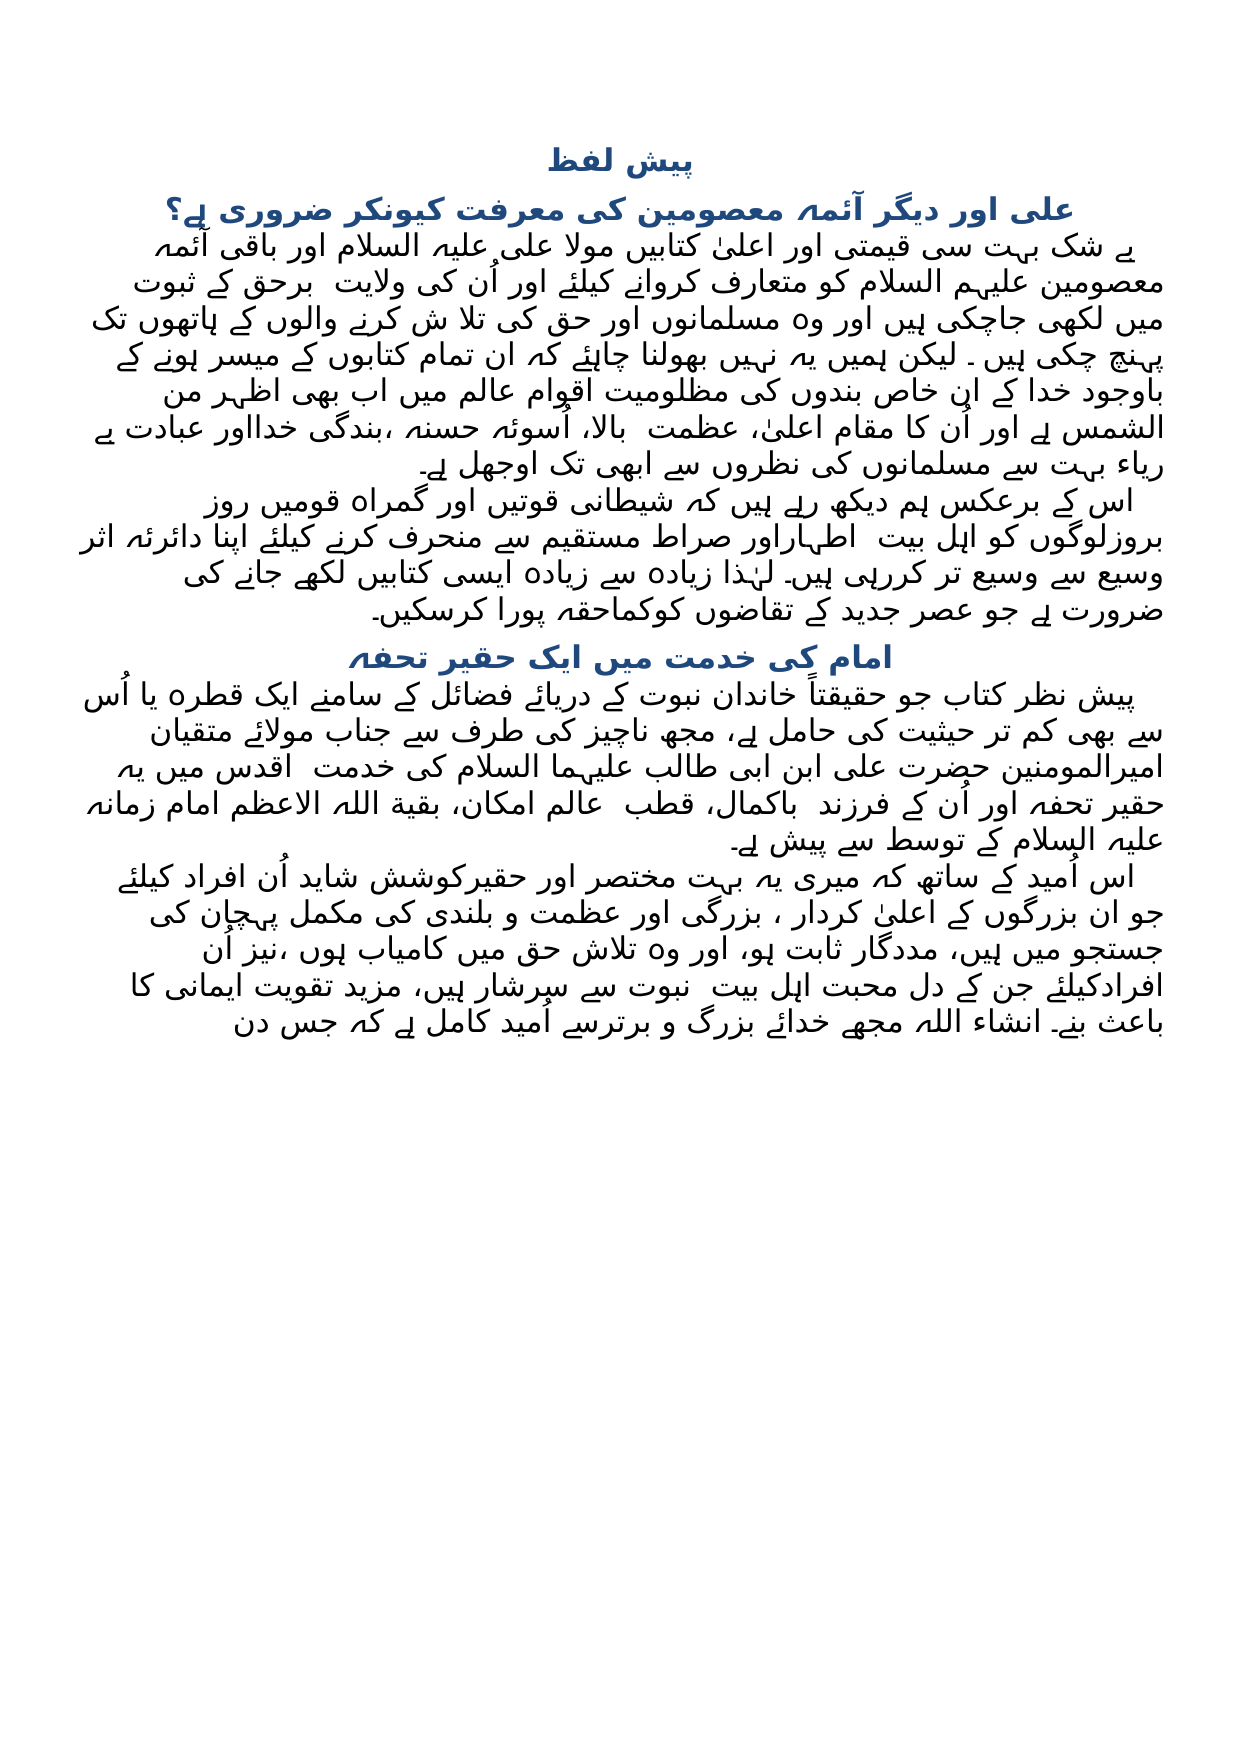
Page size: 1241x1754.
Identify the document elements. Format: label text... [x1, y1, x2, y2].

text اس اُمید کے ساتھ کہ میری یہ بہت مختصر اور حقیرکوشش شاید اُن افراد کیلئے جو ان بزرگوں کے اعلیٰ کردار ، بزرگی اور عظمت و بلندی کی مکمل پہچان کی جستجو میں ہیں، مددگار ثابت ہو، اور وہ تلاش حق میں کامیاب ہوں ،نیز اُن افرادکیلئے جن کے دل محبت اہل بیت نبوت سے سرشار ہیں، مزید تقویت ایمانی کا باعث بنے۔ انشاء اللہ مجھے خدائے بزرگ و برترسے اُمید کامل ہے کہ جس دن [75, 858, 1165, 1040]
subtitle پیش لفظ [75, 142, 1165, 178]
subtitle علی اور دیگر آئمہ معصومین کی معرفت کیونکر ضروری ہے؟ [75, 191, 1165, 227]
text اس کے برعکس ہم دیکھ رہے ہیں کہ شیطانی قوتیں اور گمراہ قومیں روز بروزلوگوں کو اہل بیت اطہاراور صراط مستقیم سے منحرف کرنے کیلئے اپنا دائرئہ اثر وسیع سے وسیع تر کررہی ہیں۔ لہٰذا زیادہ سے زیادہ ایسی کتابیں لکھے جانے کی ضرورت ہے جو عصر جدید کے تقاضوں کوکماحقہ پورا کرسکیں۔ [75, 482, 1165, 627]
subtitle امام کی خدمت میں ایک حقیر تحفہ [75, 640, 1165, 676]
text بے شک بہت سی قیمتی اور اعلیٰ کتابیں مولا علی علیہ السلام اور باقی آئمہ معصومین علیہم السلام کو متعارف کروانے کیلئے اور اُن کی ولایت برحق کے ثبوت میں لکھی جاچکی ہیں اور وہ مسلمانوں اور حق کی تلا ش کرنے والوں کے ہاتھوں تک پہنچ چکی ہیں ۔ لیکن ہمیں یہ نہیں بھولنا چاہئے کہ ان تمام کتابوں کے میسر ہونے کے باوجود خدا کے ان خاص بندوں کی مظلومیت اقوام عالم میں اب بھی اظہر من الشمس ہے اور اُن کا مقام اعلیٰ، عظمت بالا، اُسوئہ حسنہ ،بندگی خدااور عبادت بے ریاء بہت سے مسلمانوں کی نظروں سے ابھی تک اوجھل ہے۔ [75, 227, 1165, 482]
text پیش نظر کتاب جو حقیقتاً خاندان نبوت کے دریائے فضائل کے سامنے ایک قطرہ یا اُس سے بھی کم تر حیثیت کی حامل ہے، مجھ ناچیز کی طرف سے جناب مولائے متقیان امیرالمومنین حضرت علی ابن ابی طالب علیہما السلام کی خدمت اقدس میں یہ حقیر تحفہ اور اُن کے فرزند باکمال، قطب عالم امکان، بقیة اللہ الاعظم امام زمانہ علیہ السلام کے توسط سے پیش ہے۔ [75, 676, 1165, 858]
